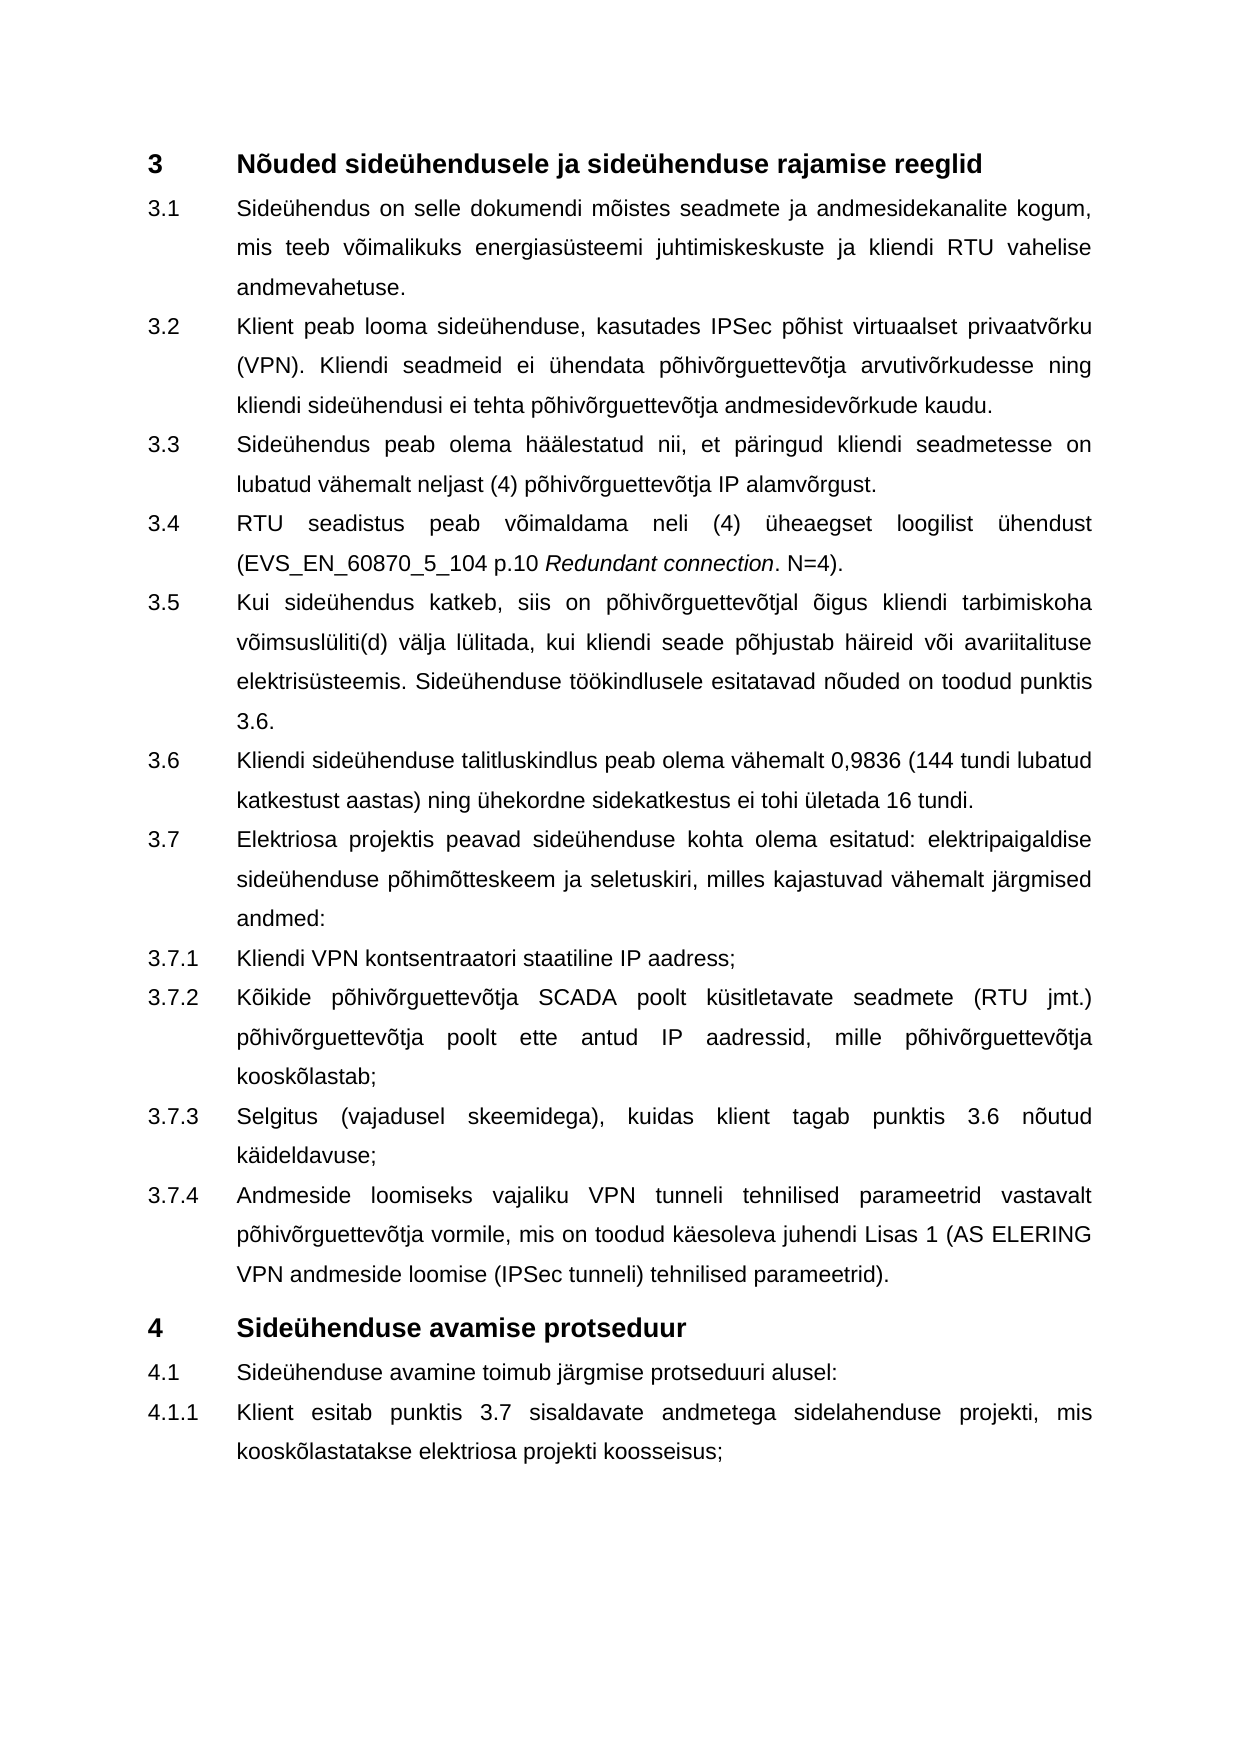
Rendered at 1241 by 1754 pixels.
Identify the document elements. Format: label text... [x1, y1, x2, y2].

list Selgitus (vajadusel skeemidega), kuidas klient tagab punktis 3.6 nõutud käideldavuse; [148, 1103, 1092, 1168]
list Elektriosa projektis peavad sideühenduse kohta olema esitatud: elektripaigaldise sideühenduse põhimõtteskeem ja seletuskiri, milles kajastuvad vähemalt järgmised andmed: [148, 826, 1092, 932]
list Andmeside loomiseks vajaliku VPN tunneli tehnilised parameetrid vastavalt põhivõrguettevõtja vormile, mis on toodud käesoleva juhendi Lisas 1 (AS ELERING VPN andmeside loomise (IPSec tunneli) tehnilised parameetrid). [148, 1182, 1092, 1287]
subtitle Nõuded sideühendusele ja sideühenduse rajamise reeglid [148, 148, 1092, 179]
list Klient esitab punktis 3.7 sisaldavate andmetega sidelahenduse projekti, mis kooskõlastatakse elektriosa projekti koosseisus; [148, 1399, 1092, 1465]
list Klient peab looma sideühenduse, kasutades IPSec põhist virtuaalset privaatvõrku (VPN). Kliendi seadmeid ei ühendata põhivõrguettevõtja arvutivõrkudesse ning kliendi sideühendusi ei tehta põhivõrguettevõtja andmesidevõrkude kaudu. [148, 313, 1092, 418]
list Kliendi sideühenduse talitluskindlus peab olema vähemalt 0,9836 (144 tundi lubatud katkestust aastas) ning ühekordne sidekatkestus ei tohi ületada 16 tundi. [148, 747, 1092, 813]
subtitle Sideühenduse avamise protseduur [148, 1312, 1092, 1344]
subtitle Kui sideühendus katkeb, siis on põhivõrguettevõtjal õigus kliendi tarbimiskoha võimsuslüliti(d) välja lülitada, kui kliendi seade põhjustab häireid või avariitalituse elektrisüsteemis. Sideühenduse töökindlusele esitatavad nõuded on toodud punktis 3.6. [148, 589, 1092, 734]
subtitle RTU seadistus peab võimaldama neli (4) üheaegset loogilist ühendust (EVS_EN_60870_5_104 p.10 Redundant connection. N=4). [148, 510, 1092, 576]
list Sideühendus on selle dokumendi mõistes seadmete ja andmesidekanalite kogum, mis teeb võimalikuks energiasüsteemi juhtimiskeskuste ja kliendi RTU vahelise andmevahetuse. [148, 194, 1092, 300]
list Sideühenduse avamine toimub järgmise protseduuri alusel: [148, 1359, 1092, 1386]
list Kliendi VPN kontsentraatori staatiline IP aadress; [148, 945, 1092, 971]
subtitle Sideühendus peab olema häälestatud nii, et päringud kliendi seadmetesse on lubatud vähemalt neljast (4) põhivõrguettevõtja IP alamvõrgust. [148, 431, 1092, 497]
list Kõikide põhivõrguettevõtja SCADA poolt küsitletavate seadmete (RTU jmt.) põhivõrguettevõtja poolt ette antud IP aadressid, mille põhivõrguettevõtja kooskõlastab; [148, 984, 1092, 1089]
